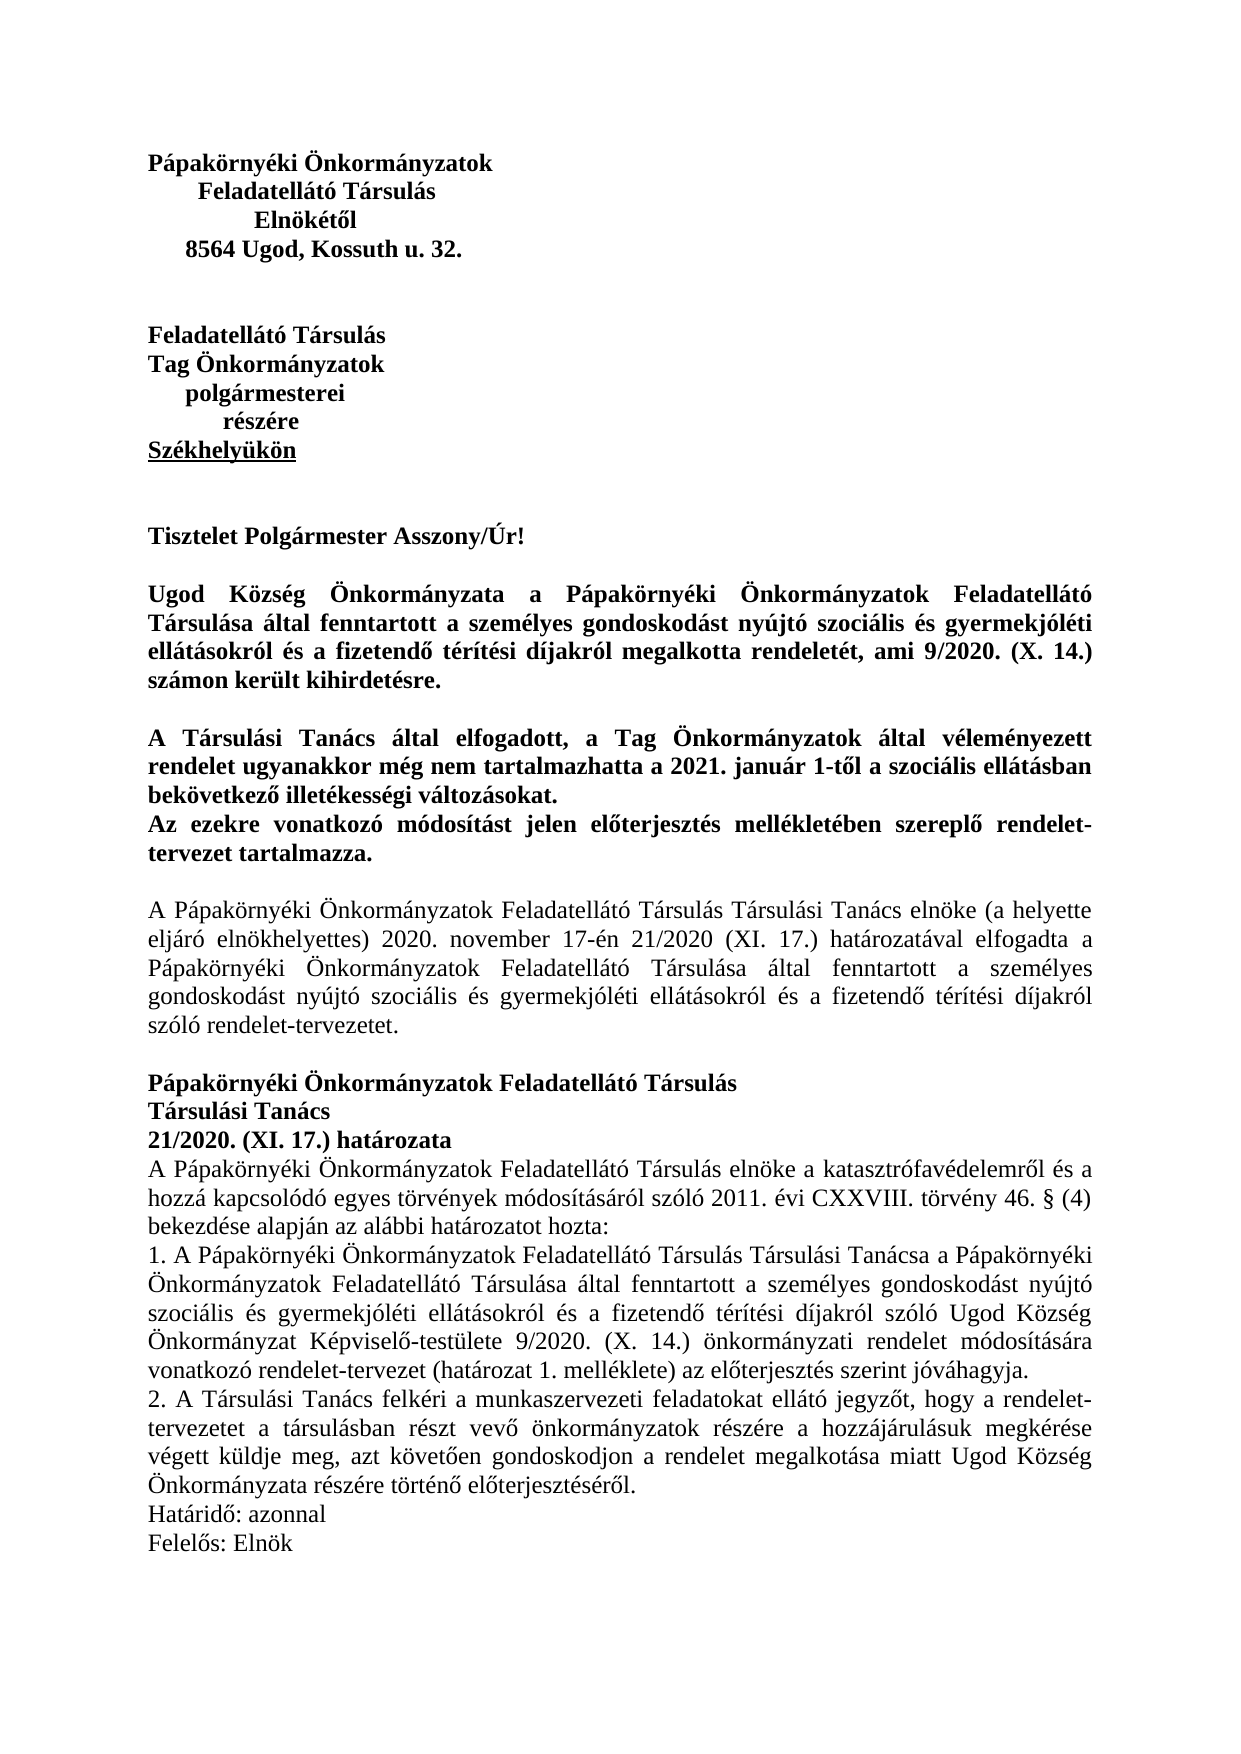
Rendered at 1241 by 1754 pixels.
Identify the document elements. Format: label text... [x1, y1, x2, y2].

text Pápakörnyéki Önkormányzatok Feladatellátó Társulás [148, 1068, 1093, 1096]
text polgármesterei [148, 378, 1093, 406]
text Feladatellátó Társulás [148, 176, 1093, 205]
text Ugod Község Önkormányzata a Pápakörnyéki Önkormányzatok Feladatellátó Társulása által fenntartott a személyes gondoskodást nyújtó szociális és gyermekjóléti ellátásokról és a fizetendő térítési díjakról megalkotta rendeletét, ami 9/2020. (X. 14.) számon került kihirdetésre. [148, 579, 1093, 694]
text Határidő: azonnal [148, 1499, 1093, 1528]
text Társulási Tanács [148, 1096, 1093, 1125]
text Felelős: Elnök [148, 1528, 1093, 1556]
text Pápakörnyéki Önkormányzatok [148, 148, 1093, 176]
text 21/2020. (XI. 17.) határozata [148, 1125, 1093, 1154]
text A Társulási Tanács által elfogadott, a Tag Önkormányzatok által véleményezett rendelet ugyanakkor még nem tartalmazhatta a 2021. január 1-től a szociális ellátásban bekövetkező illetékességi változásokat. [148, 723, 1093, 809]
text 2. A Társulási Tanács felkéri a munkaszervezeti feladatokat ellátó jegyzőt, hogy a rendelet- tervezetet a társulásban részt vevő önkormányzatok részére a hozzájárulásuk megkérése végett küldje meg, azt követően gondoskodjon a rendelet megalkotása miatt Ugod Község Önkormányzata részére történő előterjesztéséről. [148, 1384, 1093, 1499]
text 8564 Ugod, Kossuth u. 32. [148, 234, 1093, 263]
text A Pápakörnyéki Önkormányzatok Feladatellátó Társulás elnöke a katasztrófavédelemről és a hozzá kapcsolódó egyes törvények módosításáról szóló 2011. évi CXXVIII. törvény 46. § (4) bekezdése alapján az alábbi határozatot hozta: [148, 1154, 1093, 1240]
text 1. A Pápakörnyéki Önkormányzatok Feladatellátó Társulás Társulási Tanácsa a Pápakörnyéki Önkormányzatok Feladatellátó Társulása által fenntartott a személyes gondoskodást nyújtó szociális és gyermekjóléti ellátásokról és a fizetendő térítési díjakról szóló Ugod Község Önkormányzat Képviselő-testülete 9/2020. (X. 14.) önkormányzati rendelet módosítására vonatkozó rendelet-tervezet (határozat 1. melléklete) az előterjesztés szerint jóváhagyja. [148, 1240, 1093, 1384]
text részére [148, 406, 1093, 435]
text Tag Önkormányzatok [148, 349, 1093, 378]
text Az ezekre vonatkozó módosítást jelen előterjesztés mellékletében szereplő rendelet-tervezet tartalmazza. [148, 809, 1093, 866]
text Elnökétől [148, 205, 1093, 234]
text Feladatellátó Társulás [148, 320, 1093, 349]
text Székhelyükön [148, 435, 1093, 464]
text A Pápakörnyéki Önkormányzatok Feladatellátó Társulás Társulási Tanács elnöke (a helyette eljáró elnökhelyettes) 2020. november 17-én 21/2020 (XI. 17.) határozatával elfogadta a Pápakörnyéki Önkormányzatok Feladatellátó Társulása által fenntartott a személyes gondoskodást nyújtó szociális és gyermekjóléti ellátásokról és a fizetendő térítési díjakról szóló rendelet-tervezetet. [148, 895, 1093, 1039]
text Tisztelet Polgármester Asszony/Úr! [148, 521, 1093, 550]
